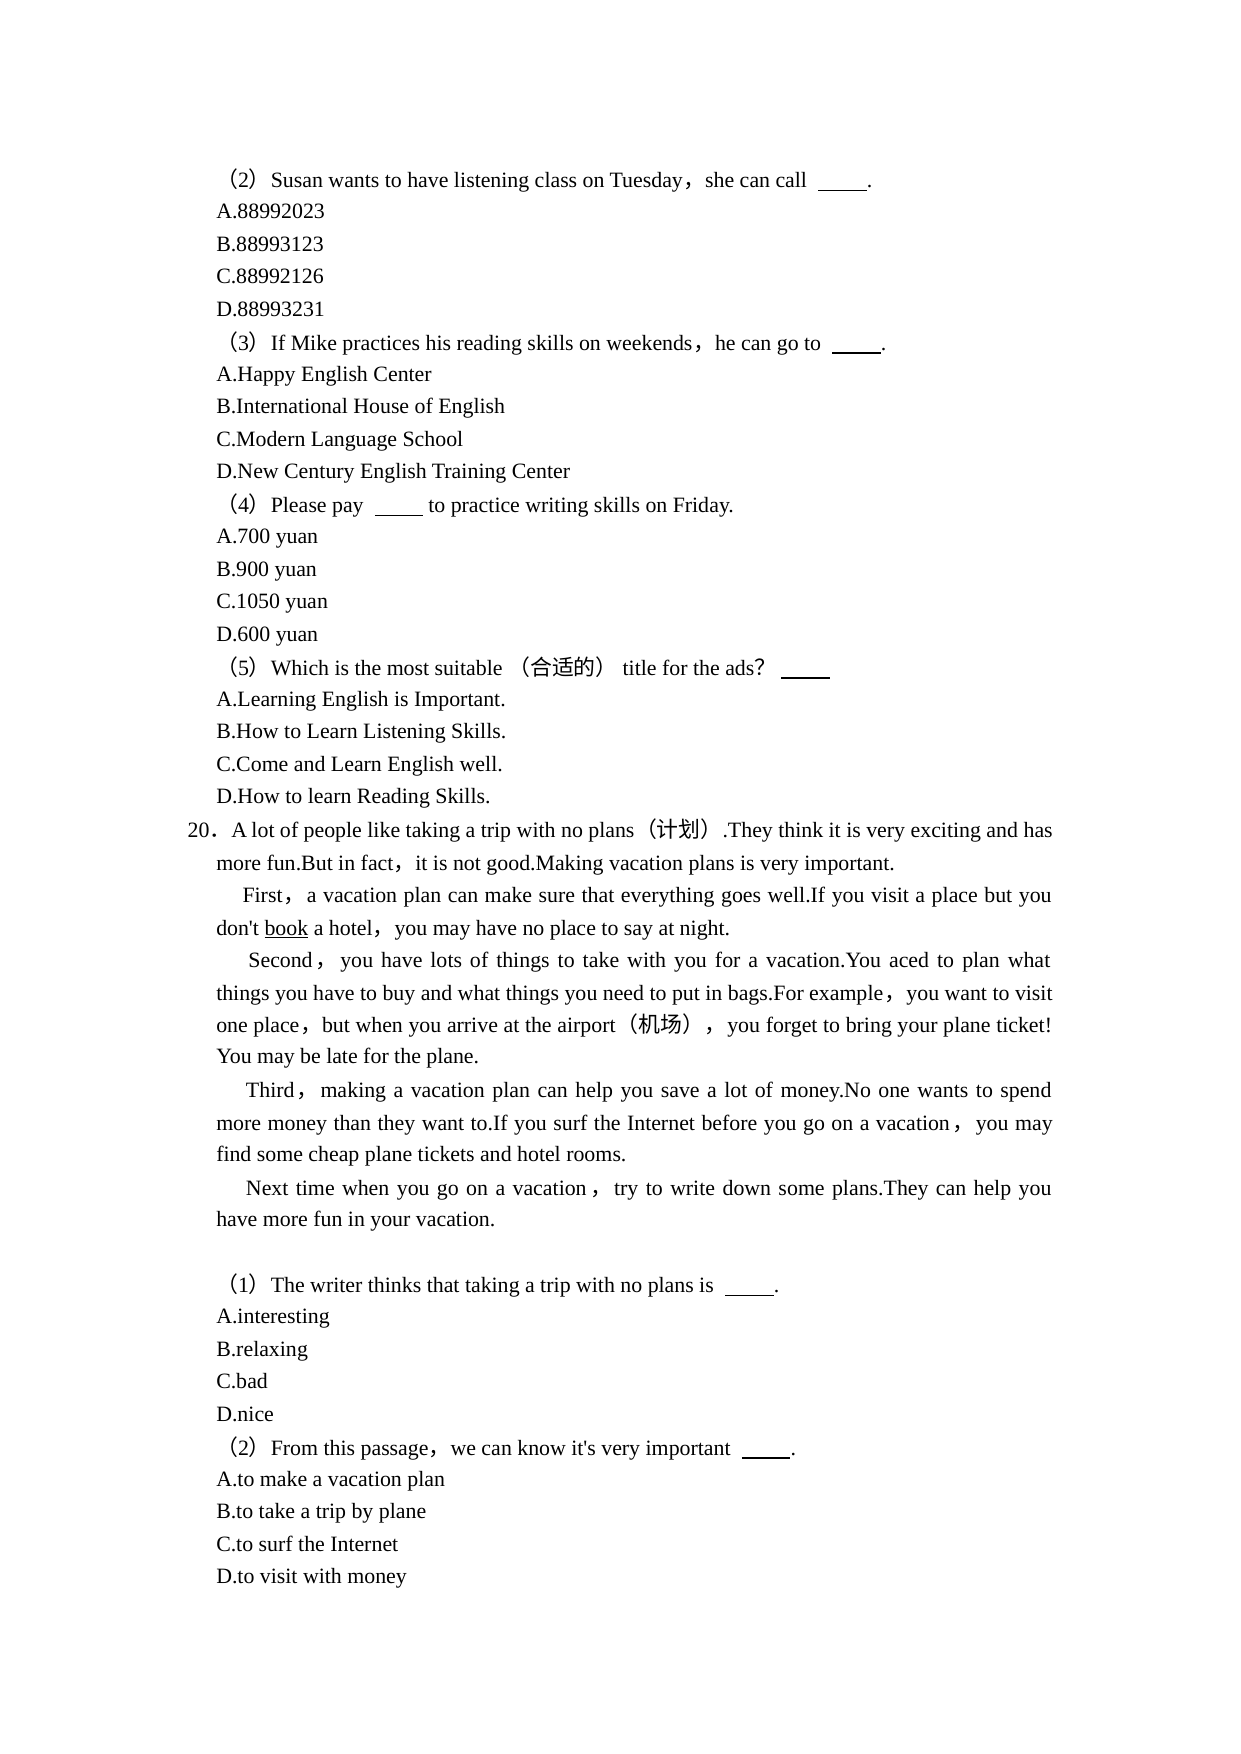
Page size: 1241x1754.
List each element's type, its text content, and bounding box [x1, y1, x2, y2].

text D.88993231 [216, 292, 1053, 324]
text D.to visit with money [216, 1559, 1053, 1592]
text B.to take a trip by plane [216, 1494, 1053, 1527]
text A.interesting [216, 1299, 1053, 1332]
text B.88993123 [216, 227, 1053, 259]
text （2）From this passage，we can know it's very important . [216, 1429, 1053, 1462]
text （1）The writer thinks that taking a trip with no plans is . [216, 1267, 1053, 1299]
text D.600 yuan [216, 617, 1053, 649]
text First，a vacation plan can make sure that everything goes well.If you visit a place but you don't book a hotel，you may have no place to say at night. [216, 877, 1053, 942]
text A.to make a vacation plan [216, 1462, 1053, 1494]
text A.Happy English Center [216, 357, 1053, 389]
text C.to surf the Internet [216, 1527, 1053, 1559]
text C.bad [216, 1364, 1053, 1397]
text B.International House of English [216, 389, 1053, 422]
text B.How to Learn Listening Skills. [216, 714, 1053, 747]
text C.88992126 [216, 259, 1053, 292]
text A.700 yuan [216, 519, 1053, 552]
text D.How to learn Reading Skills. [216, 779, 1053, 812]
text C.1050 yuan [216, 584, 1053, 617]
text Third，making a vacation plan can help you save a lot of money.No one wants to spend more money than they want to.If you surf the Internet before you go on a vacation，you may find some cheap plane tickets and hotel rooms. [216, 1072, 1053, 1169]
text D.nice [216, 1397, 1053, 1429]
text （4）Please pay to practice writing skills on Friday. [216, 487, 1053, 519]
text B.relaxing [216, 1332, 1053, 1364]
text Second，you have lots of things to take with you for a vacation.You aced to plan what things you have to buy and what things you need to put in bags.For example，you want to visit one place，but when you arrive at the airport（机场），you forget to bring your plane ticket!You may be late for the plane. [216, 942, 1053, 1072]
text C.Modern Language School [216, 422, 1053, 454]
text A.88992023 [216, 194, 1053, 227]
text C.Come and Learn English well. [216, 747, 1053, 779]
text D.New Century English Training Center [216, 454, 1053, 487]
text （3）If Mike practices his reading skills on weekends，he can go to . [216, 324, 1053, 357]
text （2）Susan wants to have listening class on Tuesday，she can call . [216, 162, 1053, 194]
text （5）Which is the most suitable （合适的） title for the ads？ [216, 649, 1053, 682]
text A.Learning English is Important. [216, 682, 1053, 714]
text 20．A lot of people like taking a trip with no plans（计划）.They think it is very exciting and has more fun.But in fact，it is not good.Making vacation plans is very important. [187, 812, 1053, 877]
text B.900 yuan [216, 552, 1053, 584]
text Next time when you go on a vacation，try to write down some plans.They can help you have more fun in your vacation. [216, 1169, 1053, 1234]
